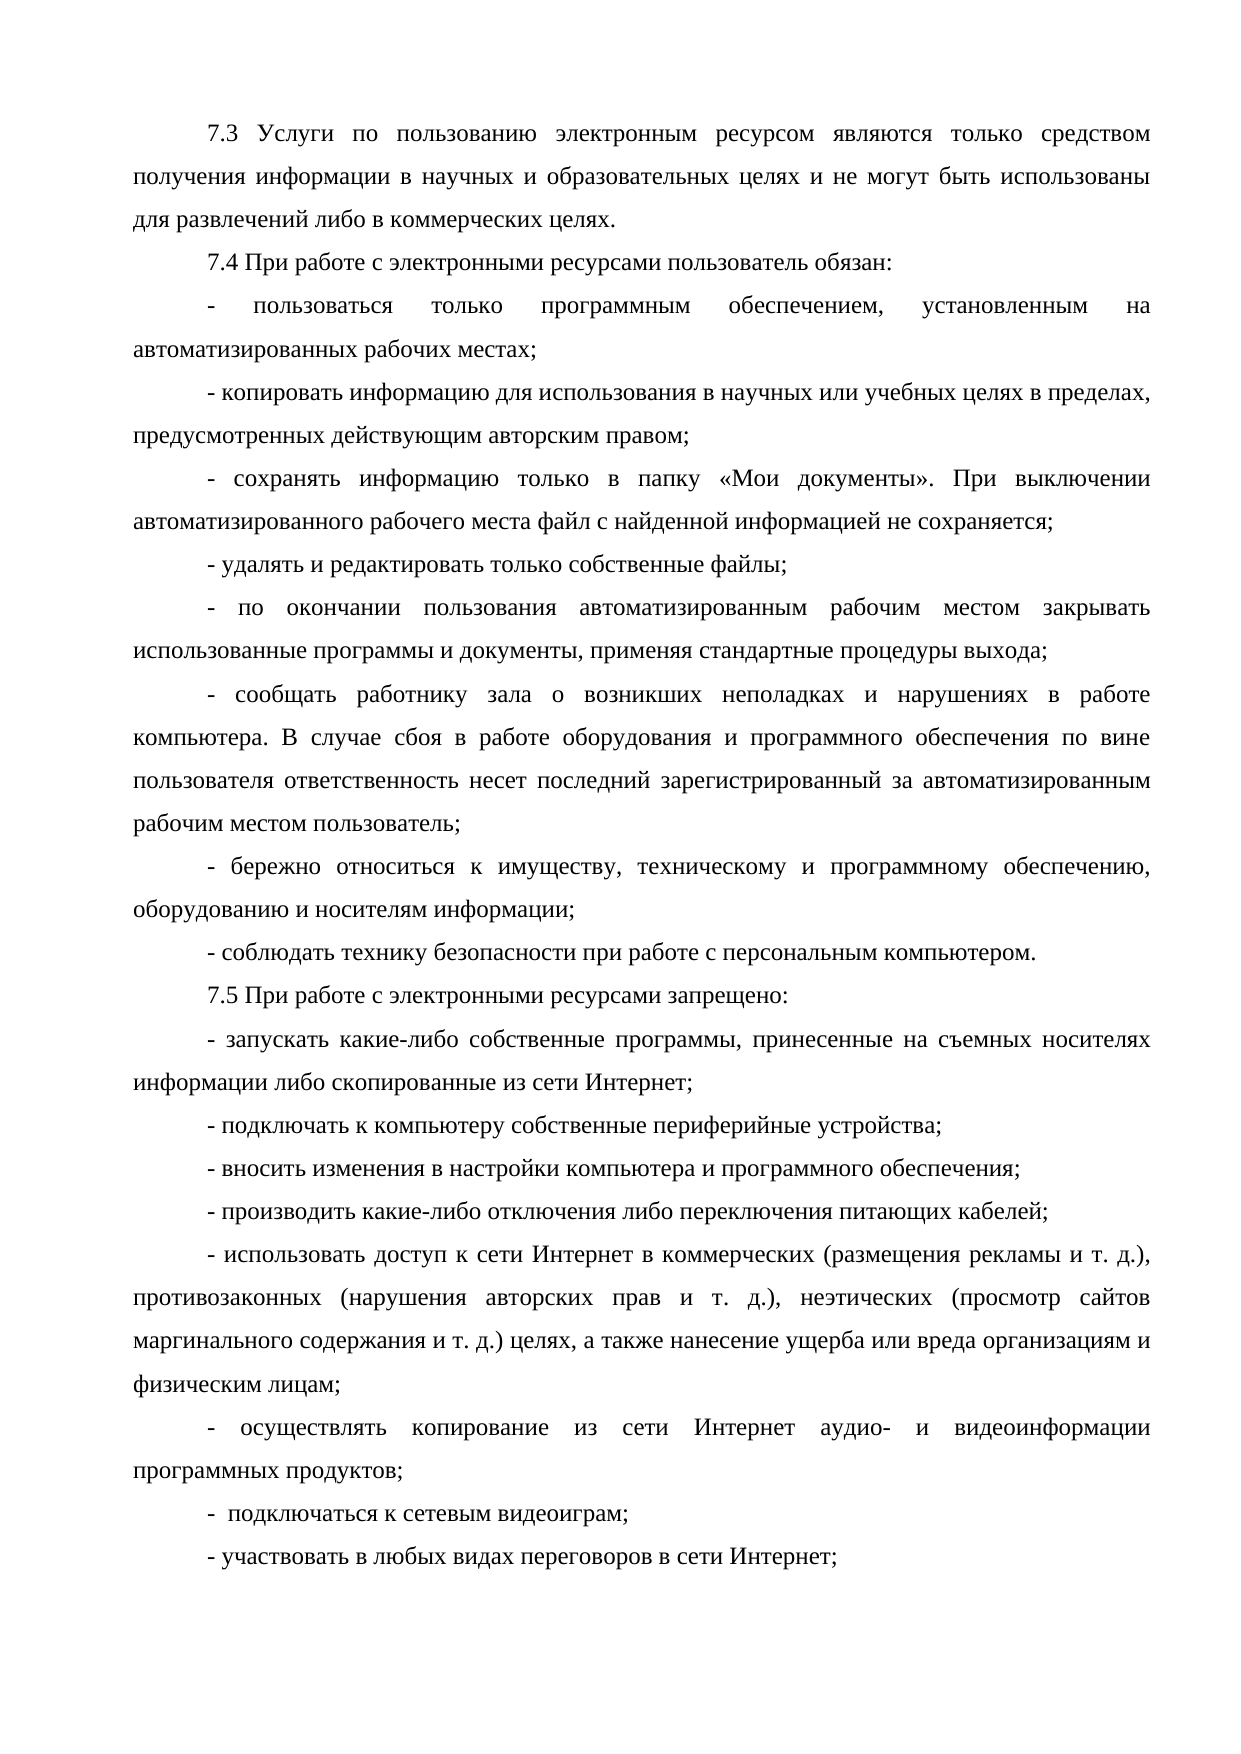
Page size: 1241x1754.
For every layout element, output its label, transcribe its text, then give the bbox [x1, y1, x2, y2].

text - сохранять информацию только в папку «Мои документы». При выключении автоматизированного рабочего места файл с найденной информацией не сохраняется; [133, 463, 1152, 535]
text - производить какие-либо отключения либо переключения питающих кабелей; [133, 1196, 1152, 1225]
text 7.5 При работе с электронными ресурсами запрещено: [133, 981, 1152, 1009]
text 7.3 Услуги по пользованию электронным ресурсом являются только средством получения информации в научных и образовательных целях и не могут быть использованы для развлечений либо в коммерческих целях. [133, 118, 1152, 233]
text - использовать доступ к сети Интернет в коммерческих (размещения рекламы и т. д.), противозаконных (нарушения авторских прав и т. д.), неэтических (просмотр сайтов маргинального содержания и т. д.) целях, а также нанесение ущерба или вреда организациям и физическим лицам; [133, 1239, 1152, 1397]
text 7.4 При работе с электронными ресурсами пользователь обязан: [133, 247, 1152, 276]
text - копировать информацию для использования в научных или учебных целях в пределах, предусмотренных действующим авторским правом; [133, 377, 1152, 449]
text - осуществлять копирование из сети Интернет аудио- и видеоинформации программных продуктов; [133, 1412, 1152, 1484]
text - участвовать в любых видах переговоров в сети Интернет; [133, 1541, 1152, 1570]
text - по окончании пользования автоматизированным рабочим местом закрывать использованные программы и документы, применяя стандартные процедуры выхода; [133, 592, 1152, 664]
text - запускать какие-либо собственные программы, принесенные на съемных носителях информации либо скопированные из сети Интернет; [133, 1024, 1152, 1096]
text - подключаться к сетевым видеоиграм; [133, 1498, 1152, 1527]
text - подключать к компьютеру собственные периферийные устройства; [133, 1110, 1152, 1139]
text - сообщать работнику зала о возникших неполадках и нарушениях в работе компьютера. В случае сбоя в работе оборудования и программного обеспечения по вине пользователя ответственность несет последний зарегистрированный за автоматизированным рабочим местом пользователь; [133, 679, 1152, 837]
text - вносить изменения в настройки компьютера и программного обеспечения; [133, 1153, 1152, 1182]
text - удалять и редактировать только собственные файлы; [133, 549, 1152, 578]
text - соблюдать технику безопасности при работе с персональным компьютером. [133, 937, 1152, 966]
text - бережно относиться к имуществу, техническому и программному обеспечению, оборудованию и носителям информации; [133, 851, 1152, 923]
text - пользоваться только программным обеспечением, установленным на автоматизированных рабочих местах; [133, 291, 1152, 362]
